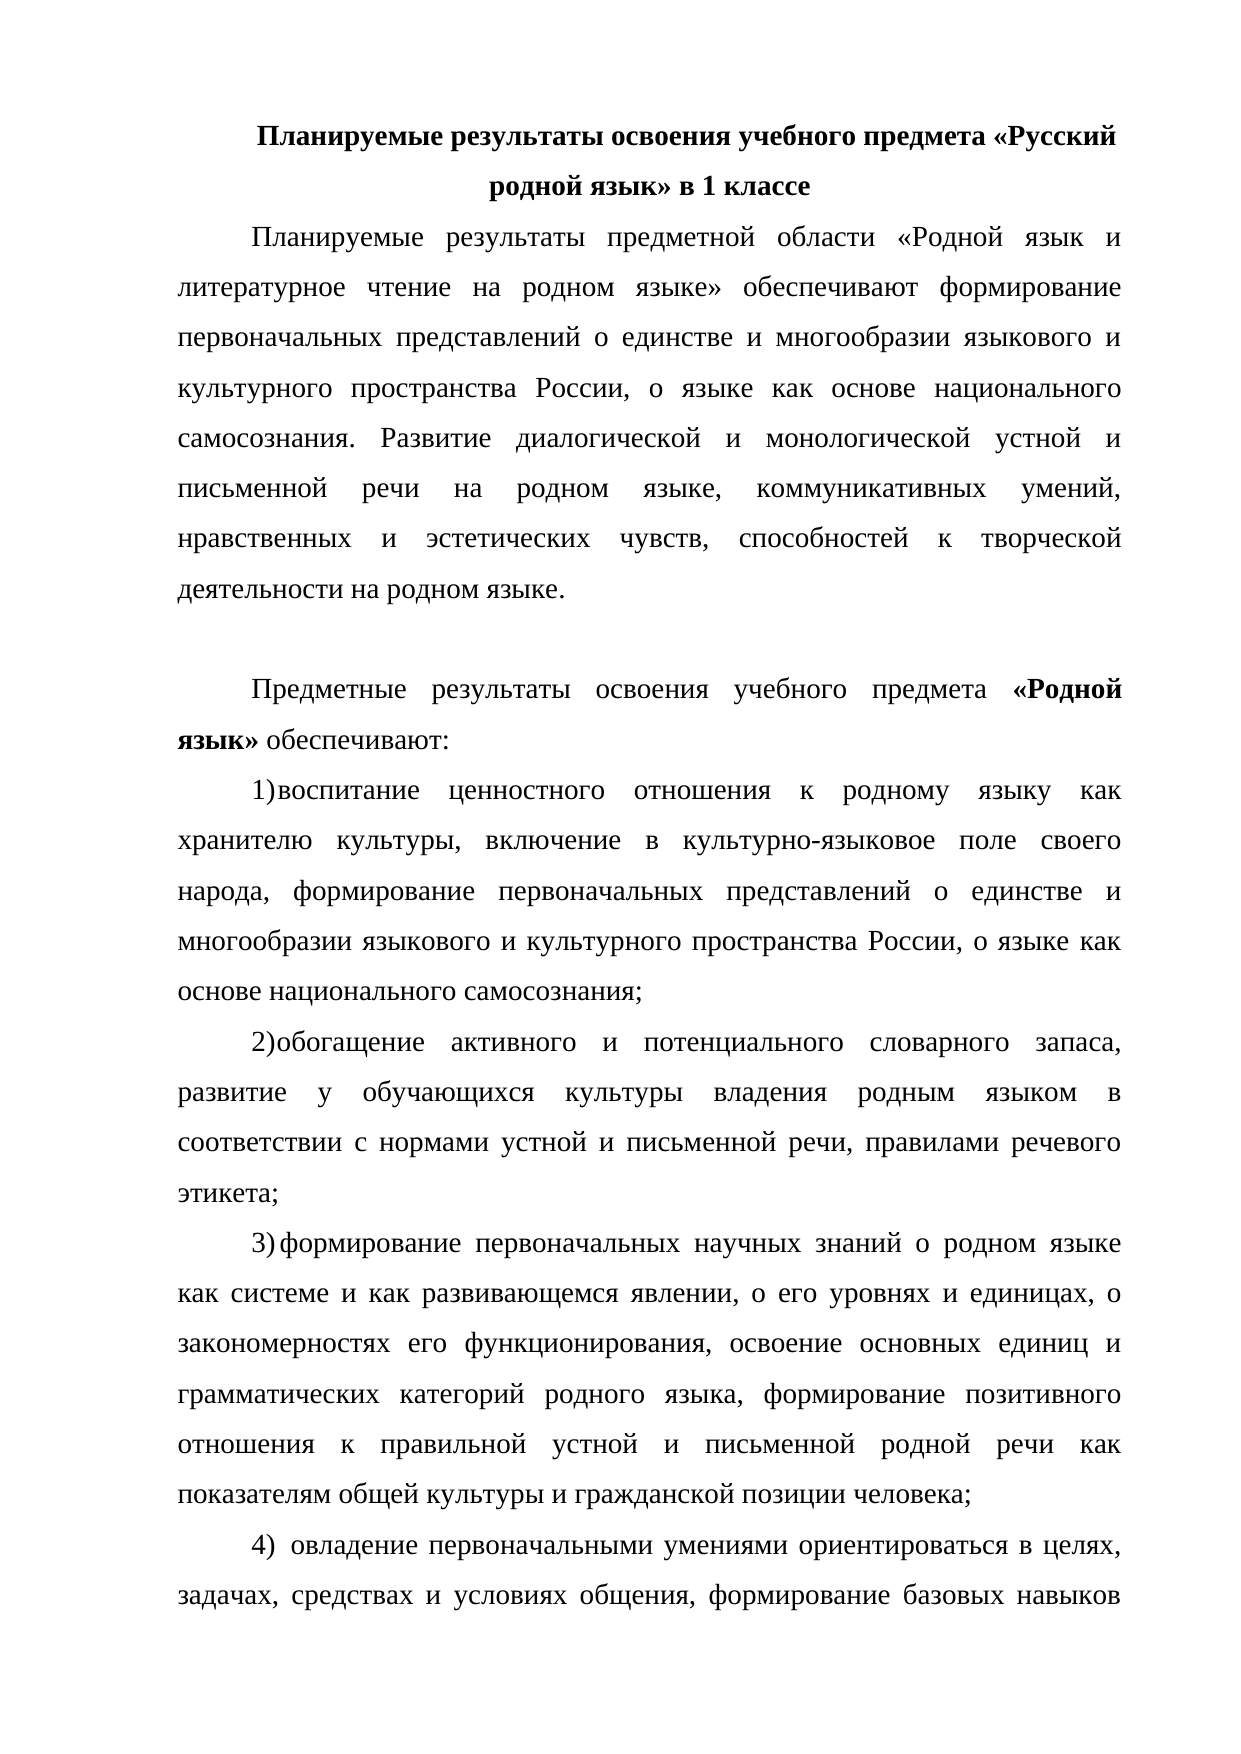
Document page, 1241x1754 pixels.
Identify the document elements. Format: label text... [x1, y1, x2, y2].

text Планируемые результаты предметной области «Родной язык и литературное чтение на родном языке» обеспечивают формирование первоначальных представлений о единстве и многообразии языкового и культурного пространства России, о языке как основе национального самосознания. Развитие диалогической и монологической устной и письменной речи на родном языке, коммуникативных умений, нравственных и эстетических чувств, способностей к творческой деятельности на родном языке. [177, 219, 1122, 604]
text Планируемые результаты освоения учебного предмета «Русский родной язык» в 1 классе [177, 118, 1122, 202]
list обогащение активного и потенциального словарного запаса, развитие у обучающихся культуры владения родным языком в соответствии с нормами устной и письменной речи, правилами речевого этикета; [177, 1024, 1122, 1208]
list воспитание ценностного отношения к родному языку как хранителю культуры, включение в культурно-языковое поле своего народа, формирование первоначальных представлений о единстве и многообразии языкового и культурного пространства России, о языке как основе национального самосознания; [177, 772, 1122, 1007]
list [177, 1527, 1122, 1611]
text Предметные результаты освоения учебного предмета «Родной язык» обеспечивают: [177, 672, 1122, 755]
list формирование первоначальных научных знаний о родном языке как системе и как развивающемся явлении, о его уровнях и единицах, о закономерностях его функционирования, освоение основных единиц и грамматических категорий родного языка, формирование позитивного отношения к правильной устной и письменной родной речи как показателям общей культуры и гражданской позиции человека; [177, 1225, 1122, 1510]
